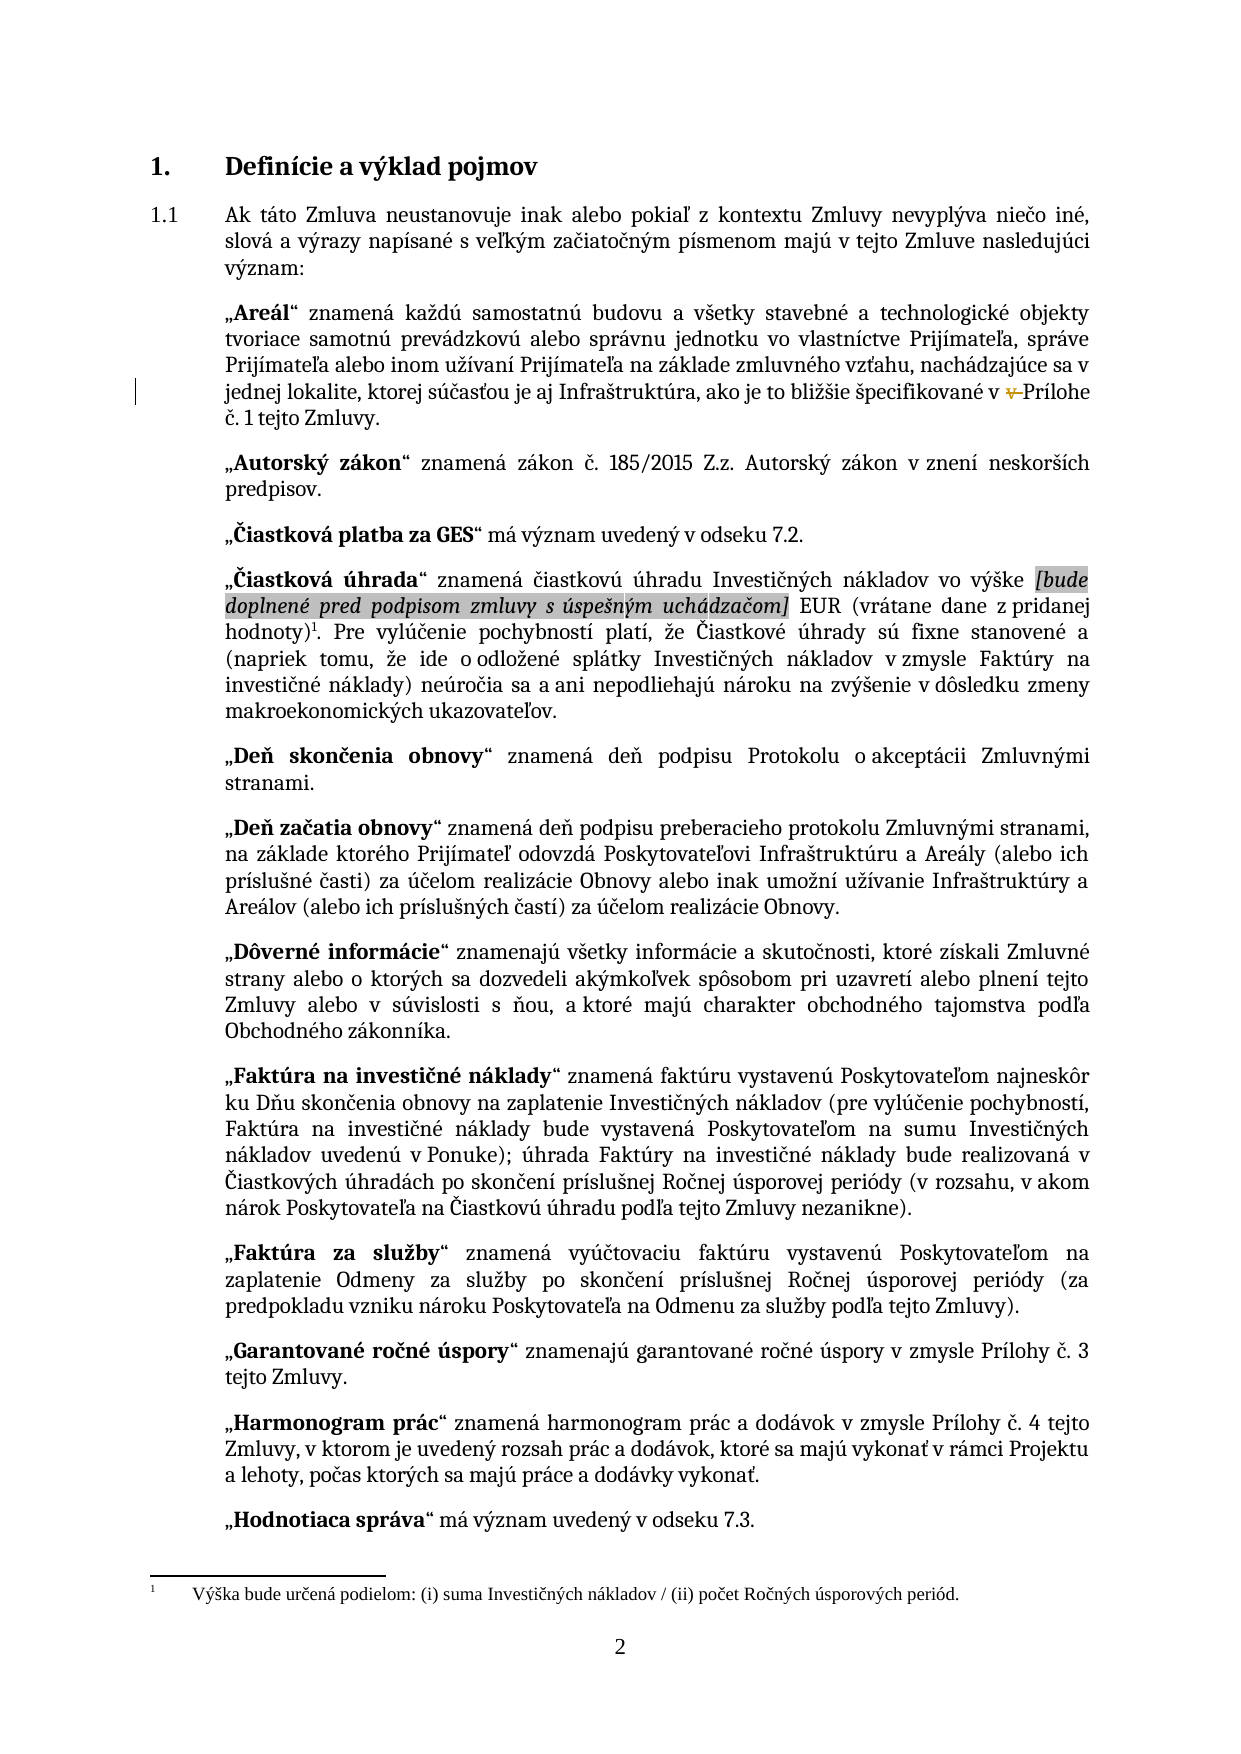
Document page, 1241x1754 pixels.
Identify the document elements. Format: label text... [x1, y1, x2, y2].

subtitle Definície a výklad pojmov [150, 150, 1090, 182]
text „Harmonogram prác“ znamená harmonogram prác a dodávok v zmysle Prílohy č. 4 tejto Zmluvy, v ktorom je uvedený rozsah prác a dodávok, ktoré sa majú vykonať v rámci Projektu a lehoty, počas ktorých sa majú práce a dodávky vykonať. [225, 1409, 1090, 1488]
text „Čiastková úhrada“ znamená čiastkovú úhradu Investičných nákladov vo výške [bude doplnené pred podpisom zmluvy s úspešným uchádzačom] EUR (vrátane dane z pridanej hodnoty). Pre vylúčenie pochybností platí, že Čiastkové úhrady sú fixne stanovené a (napriek tomu, že ide o odložené splátky Investičných nákladov v zmysle Faktúry na investičné náklady) neúročia sa a ani nepodliehajú nároku na zvýšenie v dôsledku zmeny makroekonomických ukazovateľov. [225, 566, 1090, 724]
subtitle „Faktúra za služby“ znamená vyúčtovaciu faktúru vystavenú Poskytovateľom na zaplatenie Odmeny za služby po skončení príslušnej Ročnej úsporovej periódy (za predpokladu vzniku nároku Poskytovateľa na Odmenu za služby podľa tejto Zmluvy). [225, 1240, 1090, 1319]
text „Dôverné informácie“ znamenajú všetky informácie a skutočnosti, ktoré získali Zmluvné strany alebo o ktorých sa dozvedeli akýmkoľvek spôsobom pri uzavretí alebo plnení tejto Zmluvy alebo v súvislosti s ňou, a ktoré majú charakter obchodného tajomstva podľa Obchodného zákonníka. [225, 939, 1090, 1044]
text „Hodnotiaca správa“ má význam uvedený v odseku 7.3. [225, 1507, 1090, 1533]
subtitle Ak táto Zmluva neustanovuje inak alebo pokiaľ z kontextu Zmluvy nevyplýva niečo iné, slová a výrazy napísané s veľkým začiatočným písmenom majú v tejto Zmluve nasledujúci význam: [150, 201, 1090, 281]
text „Deň skončenia obnovy“ znamená deň podpisu Protokolu o akceptácii Zmluvnými stranami. [225, 743, 1090, 796]
text „Autorský zákon“ znamená zákon č. 185/2015 Z.z. Autorský zákon v znení neskorších predpisov. [225, 450, 1090, 503]
text „Čiastková platba za GES“ má význam uvedený v odseku 7.2. [225, 521, 1090, 548]
text „Areál“ znamená každú samostatnú budovu a všetky stavebné a technologické objekty tvoriace samotnú prevádzkovú alebo správnu jednotku vo vlastníctve Prijímateľa, správe Prijímateľa alebo inom užívaní Prijímateľa na základe zmluvného vzťahu, nachádzajúce sa v jednej lokalite, ktorej súčasťou je aj Infraštruktúra, ako je to bližšie špecifikované v Prílohe č. 1 tejto Zmluvy. [225, 299, 1090, 431]
subtitle „Faktúra na investičné náklady“ znamená faktúru vystavenú Poskytovateľom najneskôr ku Dňu skončenia obnovy na zaplatenie Investičných nákladov (pre vylúčenie pochybností, Faktúra na investičné náklady bude vystavená Poskytovateľom na sumu Investičných nákladov uvedenú v Ponuke); úhrada Faktúry na investičné náklady bude realizovaná v Čiastkových úhradách po skončení príslušnej Ročnej úsporovej periódy (v rozsahu, v akom nárok Poskytovateľa na Čiastkovú úhradu podľa tejto Zmluvy nezanikne). [225, 1063, 1090, 1221]
text „Garantované ročné úspory“ znamenajú garantované ročné úspory v zmysle Prílohy č. 3 tejto Zmluvy. [225, 1338, 1090, 1391]
text „Deň začatia obnovy“ znamená deň podpisu preberacieho protokolu Zmluvnými stranami, na základe ktorého Prijímateľ odovzdá Poskytovateľovi Infraštruktúru a Areály (alebo ich príslušné časti) za účelom realizácie Obnovy alebo inak umožní užívanie Infraštruktúry a Areálov (alebo ich príslušných častí) za účelom realizácie Obnovy. [225, 815, 1090, 920]
